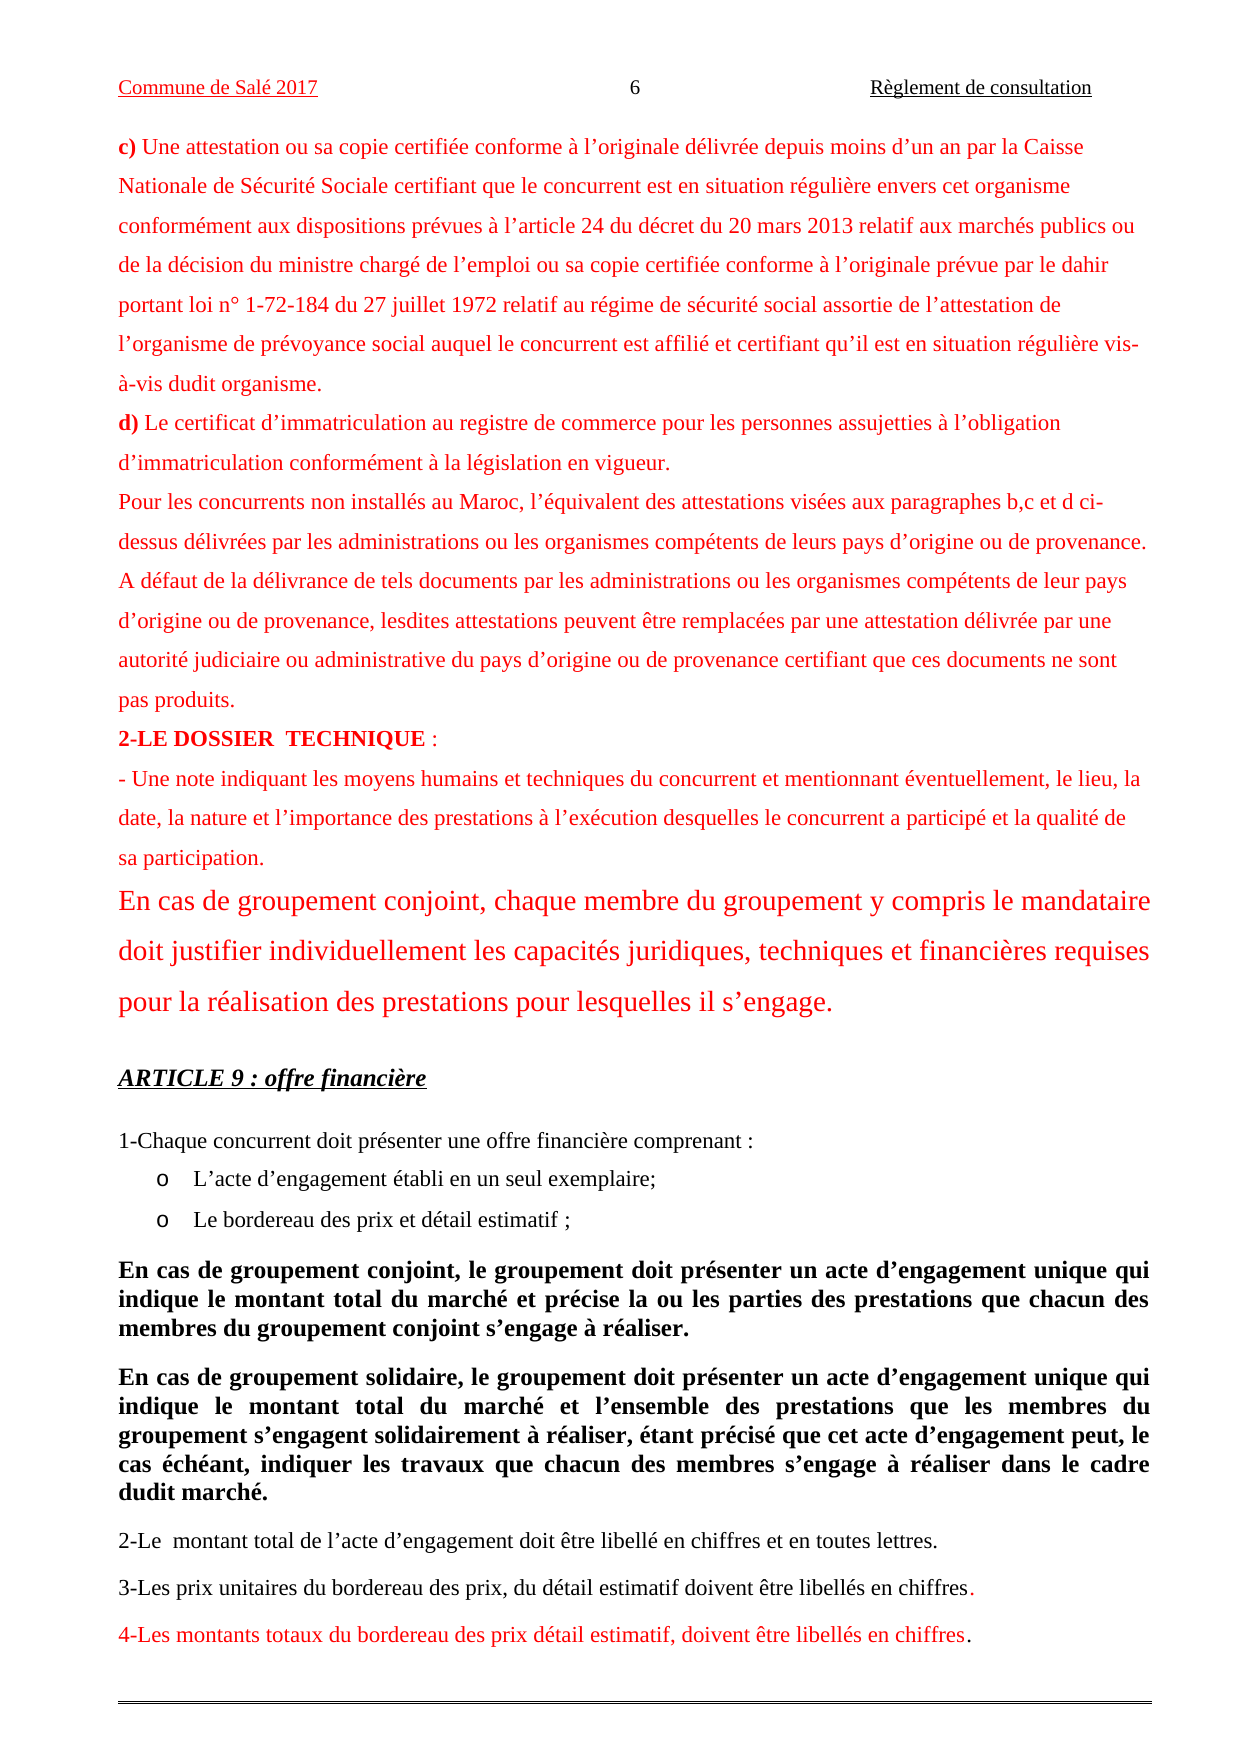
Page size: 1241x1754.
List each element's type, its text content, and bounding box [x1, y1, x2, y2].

text A défaut de la délivrance de tels documents par les administrations ou les organismes compétents de leur pays d’origine ou de provenance, lesdites attestations peuvent être remplacées par une attestation délivrée par une autorité judiciaire ou administrative du pays d’origine ou de provenance certifiant que ces documents ne sont pas produits. [118, 567, 1152, 712]
text 4-Les montants totaux du bordereau des prix détail estimatif, doivent être libellés en chiffres. [118, 1621, 1152, 1648]
text Pour les concurrents non installés au Maroc, l’équivalent des attestations visées aux paragraphes b,c et d ci-dessus délivrées par les administrations ou les organismes compétents de leurs pays d’origine ou de provenance. [118, 488, 1152, 554]
list Le bordereau des prix et détail estimatif ; [156, 1206, 1152, 1234]
text 2-Le montant total de l’acte d’engagement doit être libellé en chiffres et en toutes lettres. [118, 1527, 1152, 1553]
text 3-Les prix unitaires du bordereau des prix, du détail estimatif doivent être libellés en chiffres. [118, 1574, 1152, 1601]
text ARTICLE 9 : offre financière [118, 1063, 1152, 1091]
text En cas de groupement conjoint, le groupement doit présenter un acte d’engagement unique qui indique le montant total du marché et précise la ou les parties des prestations que chacun des membres du groupement conjoint s’engage à réaliser. [118, 1255, 1152, 1342]
text 1-Chaque concurrent doit présenter une offre financière comprenant : [118, 1127, 1152, 1153]
text 2-LE DOSSIER TECHNIQUE : [118, 725, 1152, 751]
text En cas de groupement solidaire, le groupement doit présenter un acte d’engagement unique qui indique le montant total du marché et l’ensemble des prestations que les membres du groupement s’engagent solidairement à réaliser, étant précisé que cet acte d’engagement peut, le cas échéant, indiquer les travaux que chacun des membres s’engage à réaliser dans le cadre dudit marché. [118, 1362, 1152, 1506]
list L’acte d’engagement établi en un seul exemplaire; [156, 1166, 1152, 1194]
text En cas de groupement conjoint, chaque membre du groupement y compris le mandataire doit justifier individuellement les capacités juridiques, techniques et financières requises pour la réalisation des prestations pour lesquelles il s’engage. [118, 883, 1152, 1017]
text c) Une attestation ou sa copie certifiée conforme à l’originale délivrée depuis moins d’un an par la Caisse Nationale de Sécurité Sociale certifiant que le concurrent est en situation régulière envers cet organisme conformément aux dispositions prévues à l’article 24 du décret du 20 mars 2013 relatif aux marchés publics ou de la décision du ministre chargé de l’emploi ou sa copie certifiée conforme à l’originale prévue par le dahir portant loi n° 1-72-184 du 27 juillet 1972 relatif au régime de sécurité social assortie de l’attestation de l’organisme de prévoyance social auquel le concurrent est affilié et certifiant qu’il est en situation régulière vis-à-vis dudit organisme. [118, 133, 1152, 396]
text d) Le certificat d’immatriculation au registre de commerce pour les personnes assujetties à l’obligation d’immatriculation conformément à la législation en vigueur. [118, 409, 1152, 475]
text - Une note indiquant les moyens humains et techniques du concurrent et mentionnant éventuellement, le lieu, la date, la nature et l’importance des prestations à l’exécution desquelles le concurrent a participé et la qualité de sa participation. [118, 764, 1152, 870]
